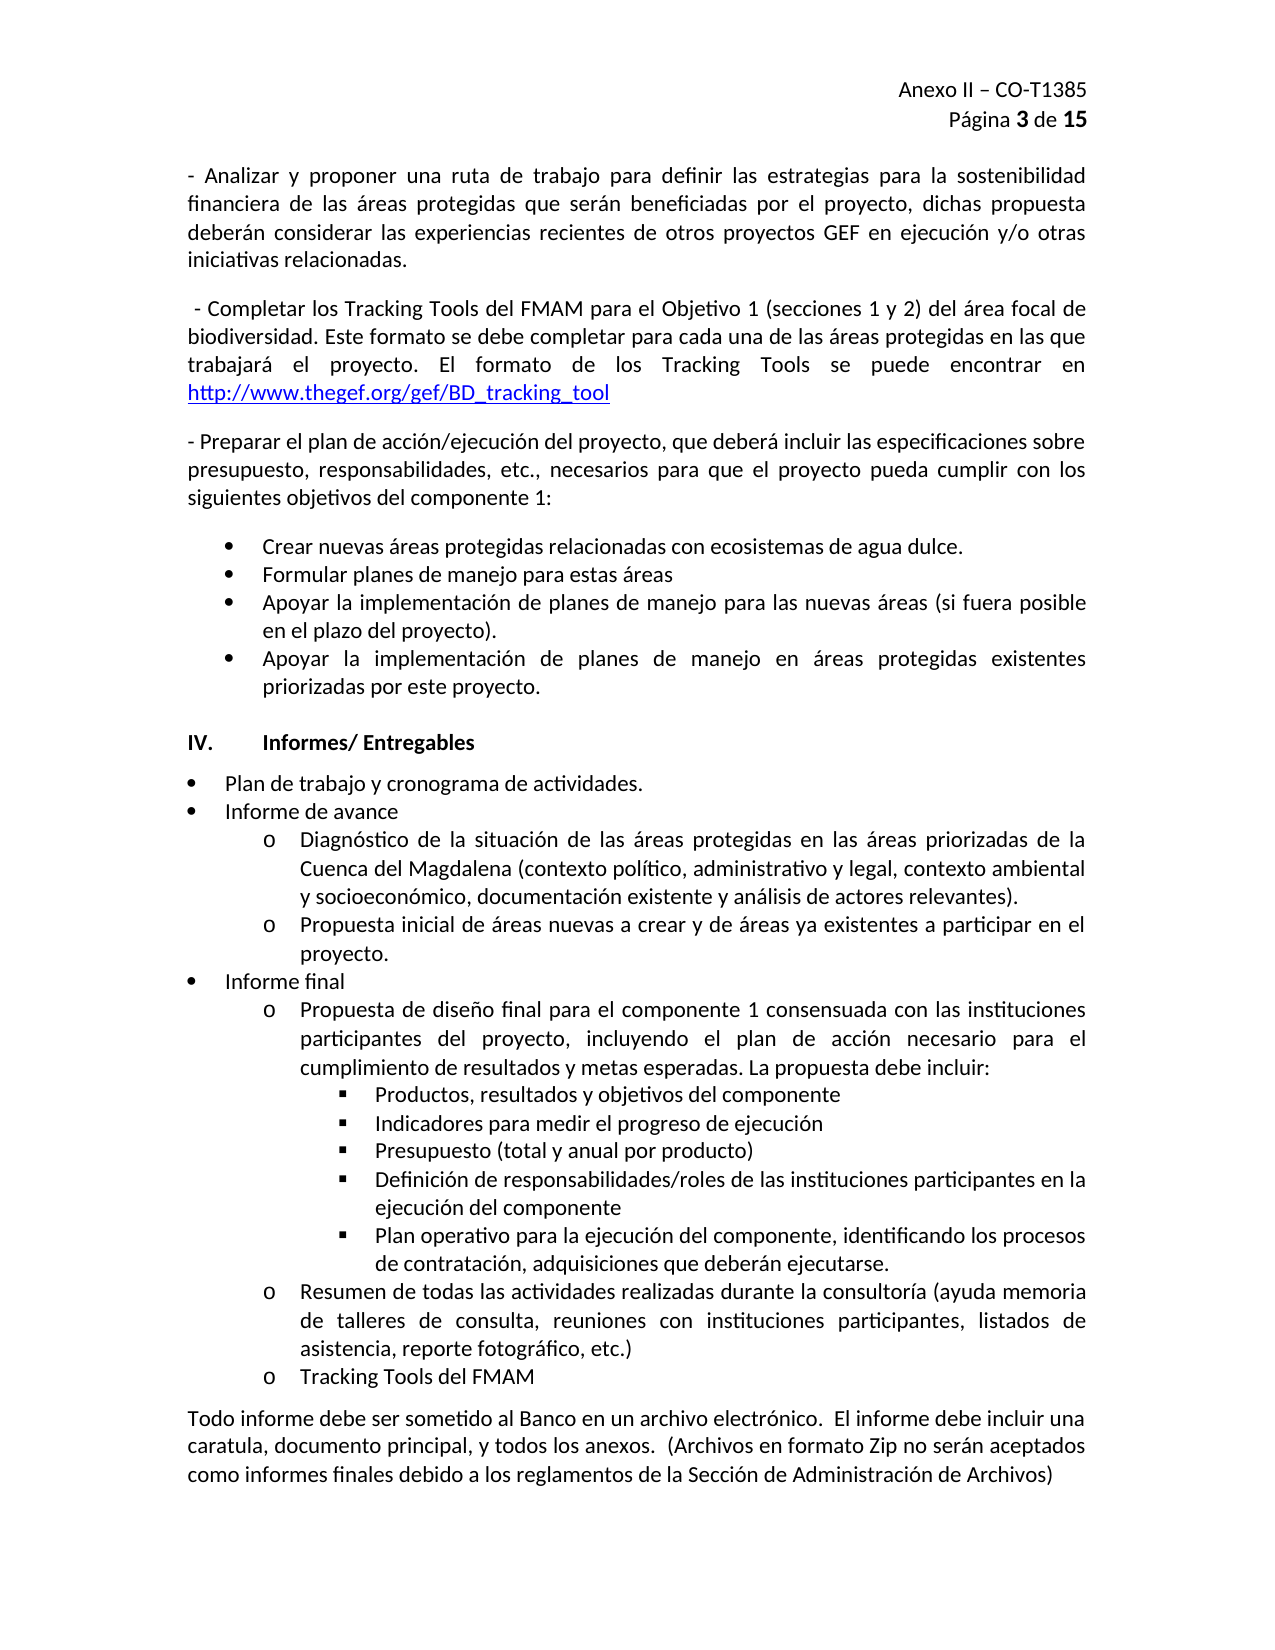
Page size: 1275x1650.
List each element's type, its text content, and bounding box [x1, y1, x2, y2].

list Apoyar la implementación de planes de manejo para las nuevas áreas (si fuera posible en el plazo del proyecto). [225, 588, 1087, 644]
list Definición de responsabilidades/roles de las instituciones participantes en la ejecución del componente [337, 1165, 1087, 1221]
list Propuesta de diseño final para el componente 1 consensuada con las instituciones participantes del proyecto, incluyendo el plan de acción necesario para el cumplimiento de resultados y metas esperadas. La propuesta debe incluir: [262, 995, 1087, 1081]
list Indicadores para medir el progreso de ejecución [337, 1109, 1087, 1137]
list Plan de trabajo y cronograma de actividades. [187, 769, 1087, 797]
text - Preparar el plan de acción/ejecución del proyecto, que deberá incluir las especificaciones sobre presupuesto, responsabilidades, etc., necesarios para que el proyecto pueda cumplir con los siguientes objetivos del componente 1: [187, 427, 1087, 511]
list Presupuesto (total y anual por producto) [337, 1137, 1087, 1165]
list Apoyar la implementación de planes de manejo en áreas protegidas existentes priorizadas por este proyecto. [225, 644, 1087, 700]
list Resumen de todas las actividades realizadas durante la consultoría (ayuda memoria de talleres de consulta, reuniones con instituciones participantes, listados de asistencia, reporte fotográfico, etc.) [262, 1277, 1087, 1362]
list Crear nuevas áreas protegidas relacionadas con ecosistemas de agua dulce. [225, 532, 1087, 560]
list Propuesta inicial de áreas nuevas a crear y de áreas ya existentes a participar en el proyecto. [262, 910, 1087, 967]
list Diagnóstico de la situación de las áreas protegidas en las áreas priorizadas de la Cuenca del Magdalena (contexto político, administrativo y legal, contexto ambiental y socioeconómico, documentación existente y análisis de actores relevantes). [262, 825, 1087, 910]
text - Completar los Tracking Tools del FMAM para el Objetivo 1 (secciones 1 y 2) del área focal de biodiversidad. Este formato se debe completar para cada una de las áreas protegidas en las que trabajará el proyecto. El formato de los Tracking Tools se puede encontrar en http://www.thegef.org/gef/BD_tracking_tool [187, 294, 1087, 407]
list Informe de avance [187, 797, 1087, 825]
text - Analizar y proponer una ruta de trabajo para definir las estrategias para la sostenibilidad financiera de las áreas protegidas que serán beneficiadas por el proyecto, dichas propuesta deberán considerar las experiencias recientes de otros proyectos GEF en ejecución y/o otras iniciativas relacionadas. [187, 162, 1087, 274]
list Informes/ Entregables [187, 728, 1087, 756]
list Productos, resultados y objetivos del componente [337, 1081, 1087, 1109]
text Todo informe debe ser sometido al Banco en un archivo electrónico. El informe debe incluir una caratula, documento principal, y todos los anexos. (Archivos en formato Zip no serán aceptados como informes finales debido a los reglamentos de la Sección de Administración de Archivos) [187, 1404, 1087, 1488]
list Formular planes de manejo para estas áreas [225, 560, 1087, 588]
list Plan operativo para la ejecución del componente, identificando los procesos de contratación, adquisiciones que deberán ejecutarse. [337, 1221, 1087, 1277]
list Informe final [187, 967, 1087, 995]
list Tracking Tools del FMAM [262, 1362, 1087, 1391]
